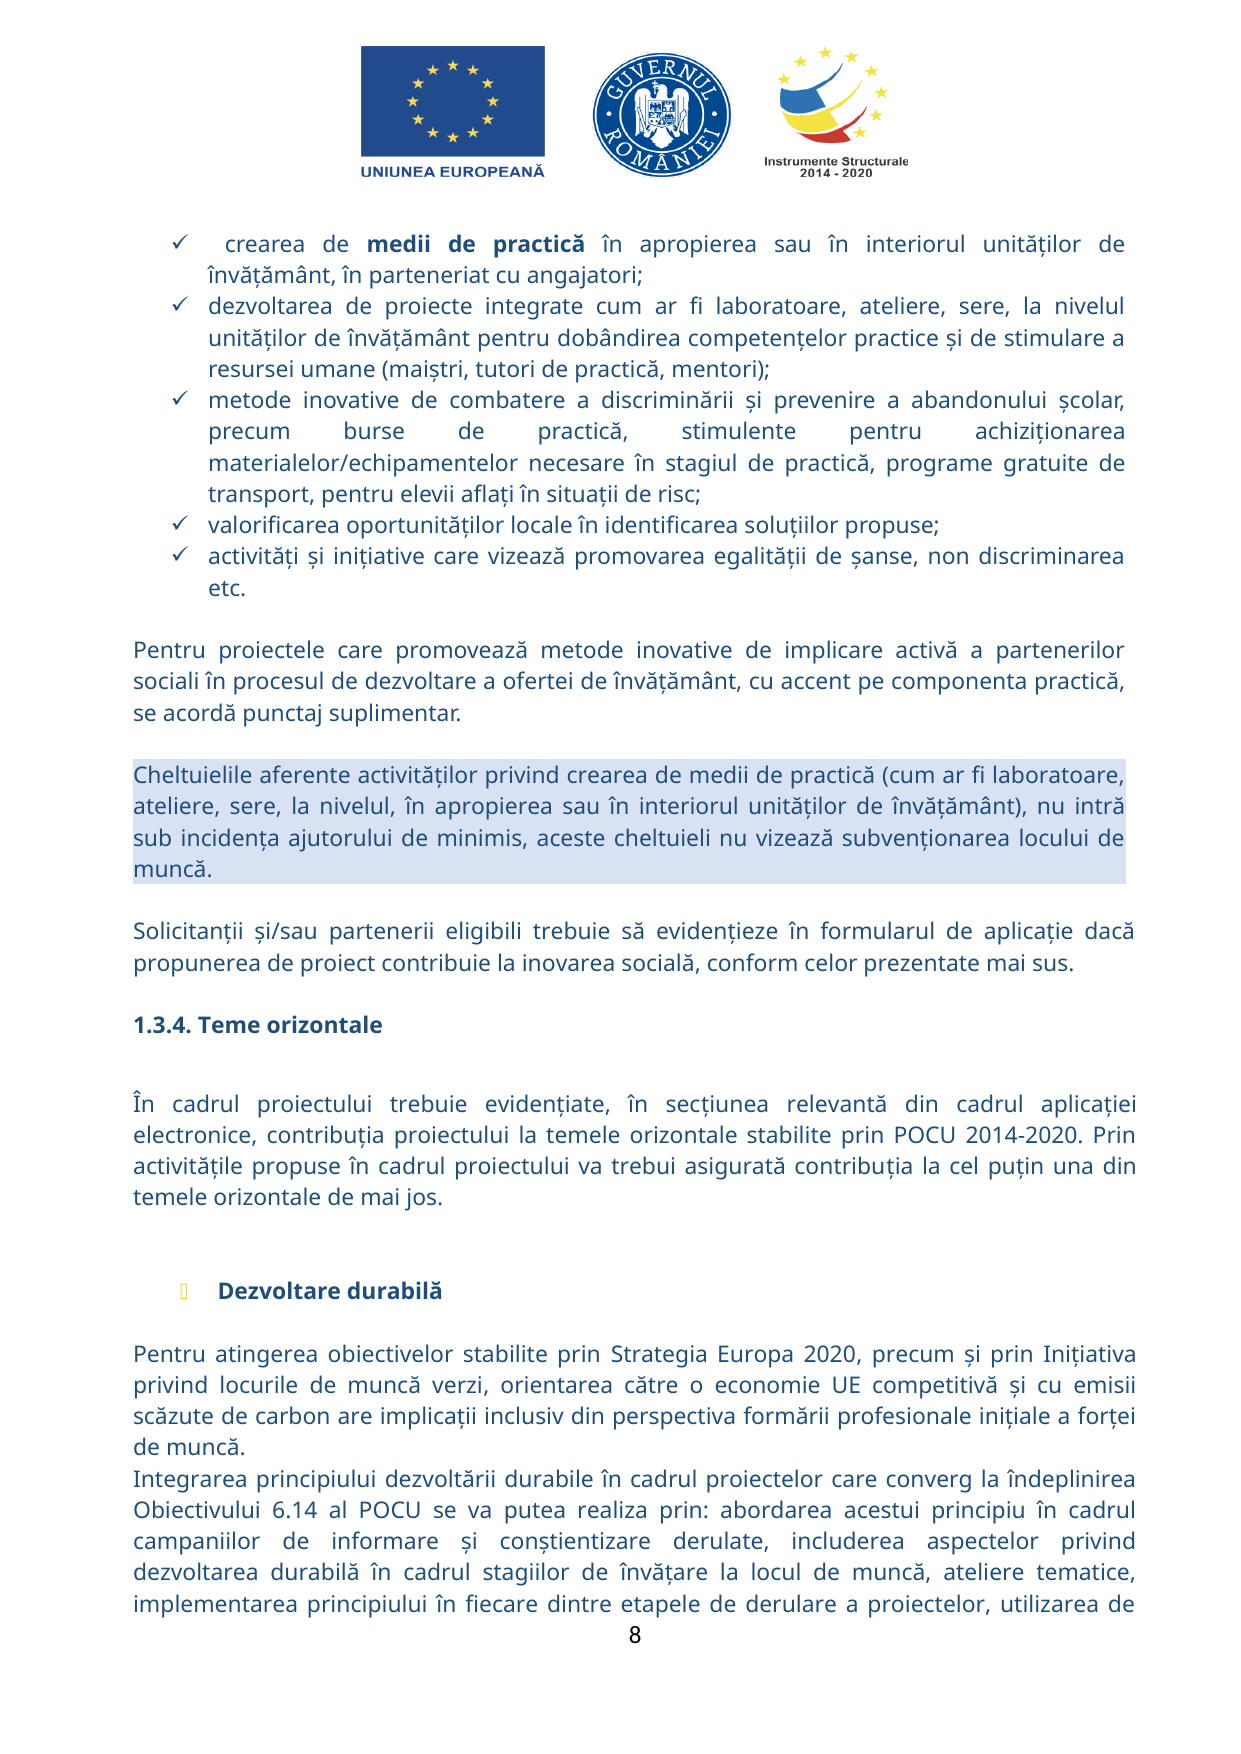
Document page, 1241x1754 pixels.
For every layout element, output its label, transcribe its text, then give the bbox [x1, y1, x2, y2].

picture [361, 46, 545, 177]
text Cheltuielile aferente activităților privind crearea de medii de practică (cum ar fi laboratoare, ateliere, sere, la nivelul, în apropierea sau în interiorul unităților de învățământ), nu intră sub incidența ajutorului de minimis, aceste cheltuieli nu vizează subvenționarea locului de muncă. [133, 759, 1126, 884]
list crearea de medii de practică în apropierea sau în interiorul unităților de învățământ, în parteneriat cu angajatori; [170, 228, 1126, 290]
list metode inovative de combatere a discriminării și prevenire a abandonului școlar, precum burse de practică, stimulente pentru achiziționarea materialelor/echipamentelor necesare în stagiul de practică, programe gratuite de transport, pentru elevii aflați în situații de risc; [170, 384, 1126, 509]
picture [591, 51, 732, 178]
list dezvoltarea de proiecte integrate cum ar fi laboratoare, ateliere, sere, la nivelul unităților de învățământ pentru dobândirea competențelor practice și de stimulare a resursei umane (maiștri, tutori de practică, mentori); [170, 290, 1126, 384]
list Dezvoltare durabilă [180, 1275, 1137, 1306]
text Solicitanții și/sau partenerii eligibili trebuie să evidențieze în formularul de aplicație dacă propunerea de proiect contribuie la inovarea socială, conform celor prezentate mai sus. [133, 915, 1137, 978]
list valorificarea oportunităților locale în identificarea soluțiilor propuse; [170, 509, 1126, 540]
text În cadrul proiectului trebuie evidențiate, în secțiunea relevantă din cadrul aplicației electronice, contribuția proiectului la temele orizontale stabilite prin POCU 2014-2020. Prin activitățile propuse în cadrul proiectului va trebui asigurată contribuția la cel puțin una din temele orizontale de mai jos. [133, 1087, 1137, 1212]
text Pentru proiectele care promovează metode inovative de implicare activă a partenerilor sociali în procesul de dezvoltare a ofertei de învățământ, cu accent pe componenta practică, se acordă punctaj suplimentar. [133, 634, 1126, 728]
list activități și inițiative care vizează promovarea egalității de șanse, non discriminarea etc. [170, 540, 1126, 603]
picture [765, 46, 908, 177]
text Pentru atingerea obiectivelor stabilite prin Strategia Europa 2020, precum și prin Inițiativa privind locurile de muncă verzi, orientarea către o economie UE competitivă și cu emisii scăzute de carbon are implicații inclusiv din perspectiva formării profesionale inițiale a forței de muncă. [133, 1337, 1137, 1462]
subtitle 1.3.4. Teme orizontale [133, 1009, 1137, 1040]
